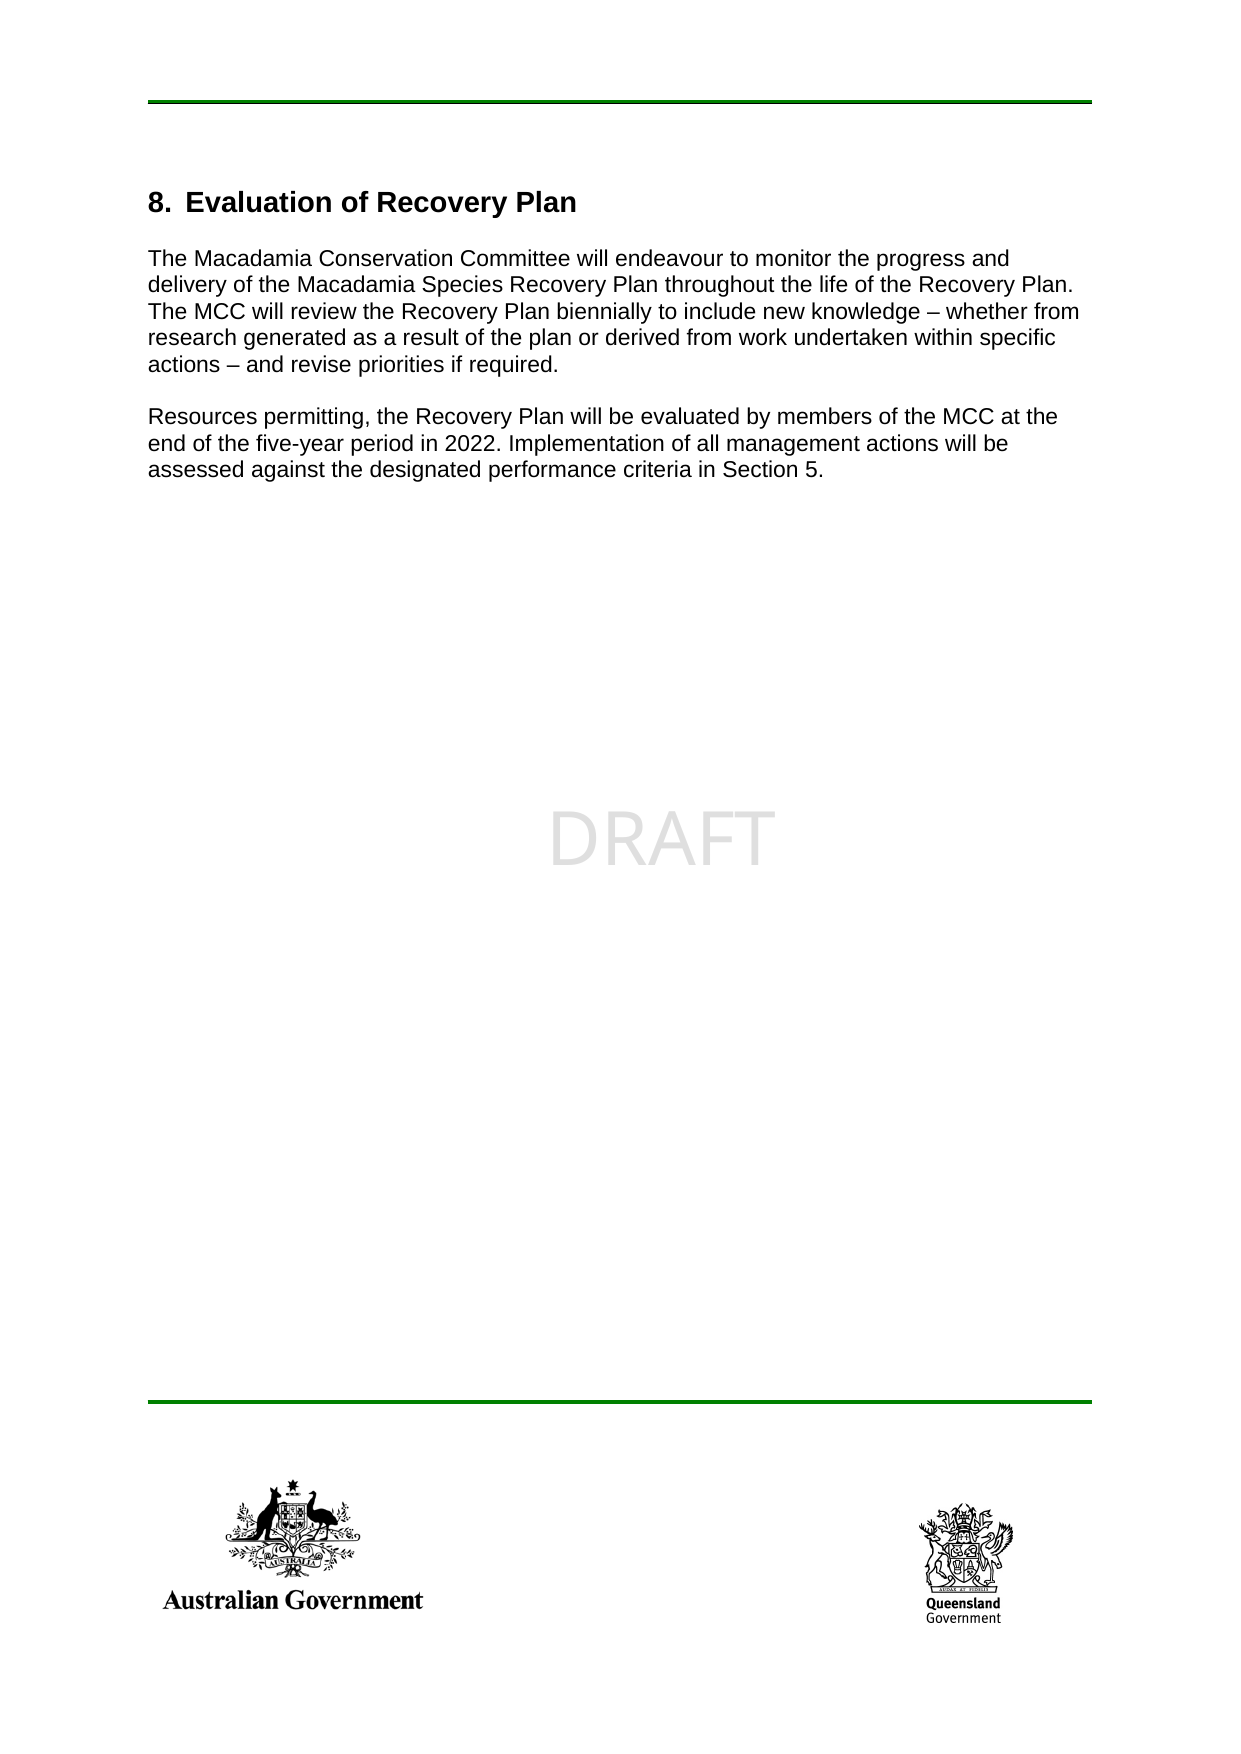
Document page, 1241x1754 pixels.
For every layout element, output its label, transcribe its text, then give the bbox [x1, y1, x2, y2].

subtitle Evaluation of Recovery Plan [148, 185, 1092, 219]
picture [919, 1503, 1013, 1623]
text The Macadamia Conservation Committee will endeavour to monitor the progress and delivery of the Macadamia Species Recovery Plan throughout the life of the Recovery Plan. The MCC will review the Recovery Plan biennially to include new knowledge – whether from research generated as a result of the plan or derived from work undertaken within specific actions – and revise priorities if required. [148, 245, 1092, 377]
text Resources permitting, the Recovery Plan will be evaluated by members of the MCC at the end of the five-year period in 2022. Implementation of all management actions will be assessed against the designated performance criteria in Section 5. [148, 403, 1092, 482]
